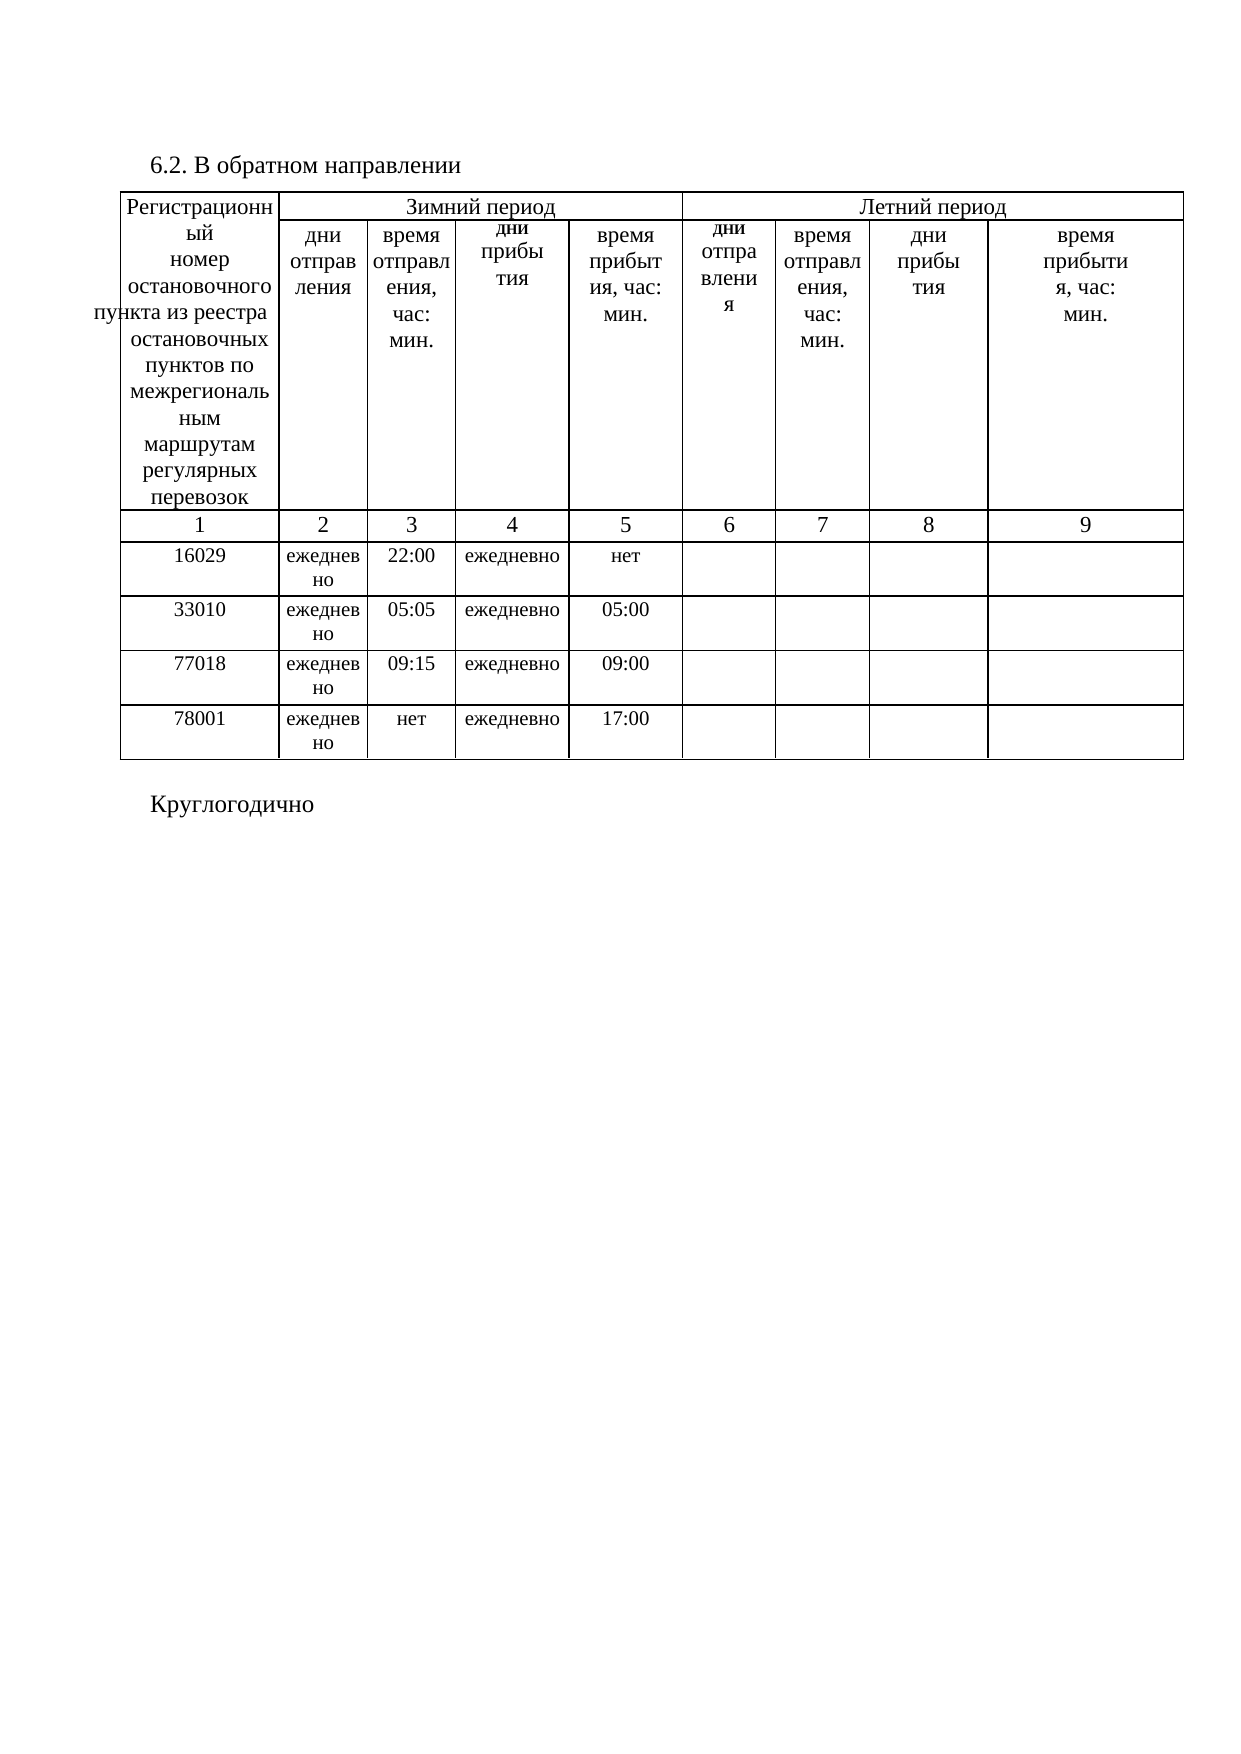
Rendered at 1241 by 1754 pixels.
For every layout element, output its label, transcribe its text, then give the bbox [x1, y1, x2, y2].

table_cell ежедневно [280, 651, 367, 704]
table_header Зимний период [280, 193, 682, 219]
table_cell [776, 706, 869, 758]
table_cell [683, 543, 775, 595]
table_cell нет [368, 706, 455, 758]
table_cell ДНИ отпра влени я [683, 221, 775, 509]
table_cell [683, 706, 775, 758]
table_cell время отправл ения, час: мин. [776, 221, 869, 509]
table_cell время отправл ения, час: мин. [368, 221, 455, 509]
table_cell 09:15 [368, 651, 455, 704]
table_cell [683, 597, 775, 650]
table_cell ежедневно [280, 706, 367, 758]
table_cell [776, 651, 869, 704]
table_cell [989, 706, 1183, 758]
table_cell дни прибы тия [870, 221, 987, 509]
table_cell 7 [776, 511, 869, 541]
table_cell 2 [280, 511, 367, 541]
table_cell 05:05 [368, 597, 455, 650]
table_header Регистрационный номер остановочного пункта из реестра остановочных пунктов по межрегиональным маршрутам регулярных перевозок [121, 193, 278, 509]
table_cell ежедневно [456, 706, 568, 758]
table_cell ежедневно [456, 597, 568, 650]
table_cell ежедневно [456, 651, 568, 704]
table_cell 8 [870, 511, 987, 541]
table_cell [870, 706, 987, 758]
table_cell дни отправ ления [280, 221, 367, 509]
table_cell 3 [368, 511, 455, 541]
table_cell ДНИ прибы тия [456, 221, 568, 509]
table_cell [870, 597, 987, 650]
table_cell время прибыт ия, час: мин. [570, 221, 682, 509]
table_cell 1 [121, 511, 278, 541]
table_cell 78001 [121, 706, 278, 758]
table_cell 17:00 [570, 706, 682, 758]
table_cell 5 [570, 511, 682, 541]
table_cell 4 [456, 511, 568, 541]
table_cell 16029 [121, 543, 278, 595]
table_cell время прибыти я, час: мин. [989, 221, 1183, 509]
text Круглогодично [150, 789, 1090, 817]
table_cell ежедневно [456, 543, 568, 595]
table_cell 6 [683, 511, 775, 541]
table_cell 09:00 [570, 651, 682, 704]
table_cell [870, 651, 987, 704]
table_cell 05:00 [570, 597, 682, 650]
table_cell [776, 597, 869, 650]
table_cell 33010 [121, 597, 278, 650]
table_header Летний период [683, 193, 1183, 219]
table_cell 22:00 [368, 543, 455, 595]
table_cell ежедневно [280, 597, 367, 650]
table_cell [989, 651, 1183, 704]
table_cell 9 [989, 511, 1183, 541]
table_cell [989, 543, 1183, 595]
table_cell [776, 543, 869, 595]
table_cell нет [570, 543, 682, 595]
text 6.2. В обратном направлении [150, 150, 1090, 179]
table_cell ежедневно [280, 543, 367, 595]
table_cell [870, 543, 987, 595]
table_cell [683, 651, 775, 704]
table_cell 77018 [121, 651, 278, 704]
table_cell [989, 597, 1183, 650]
